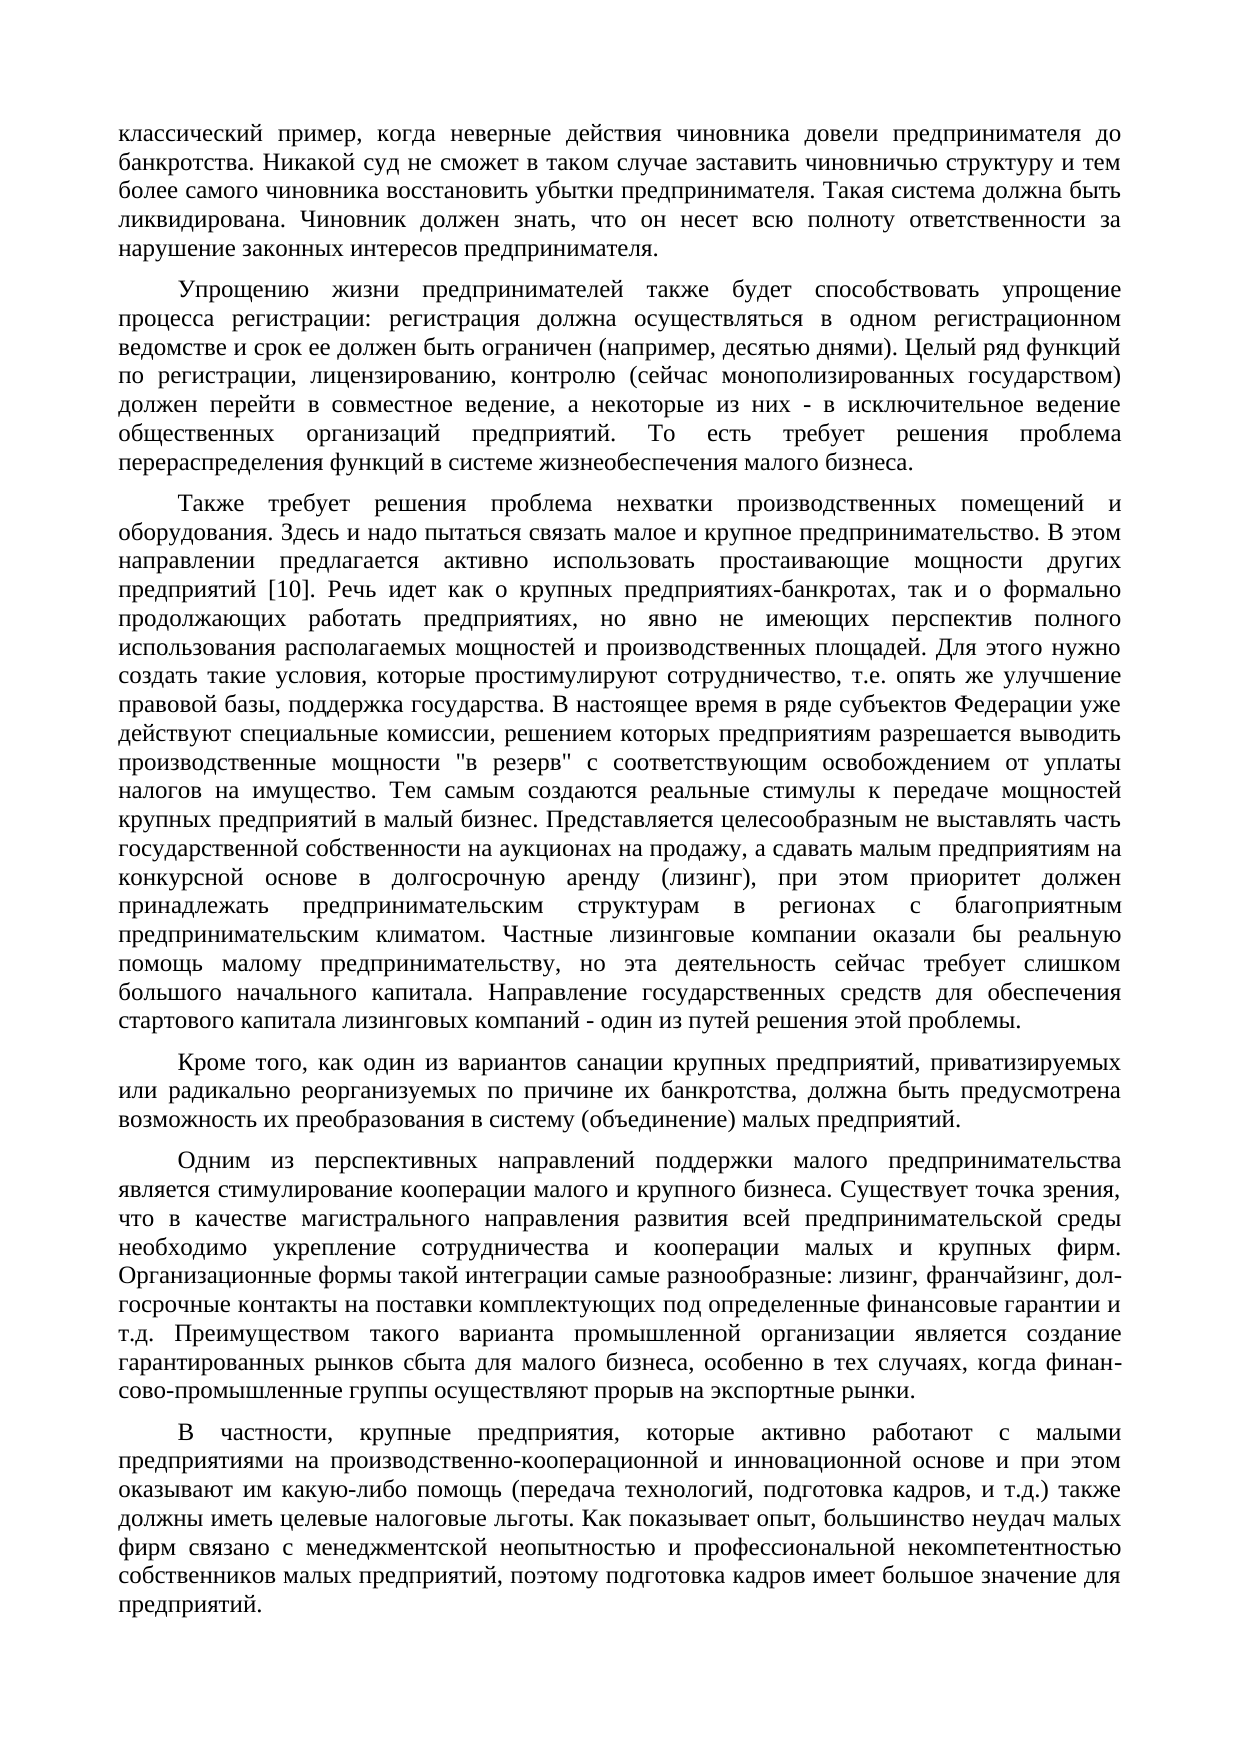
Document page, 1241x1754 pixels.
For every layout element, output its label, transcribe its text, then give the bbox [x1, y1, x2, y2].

text Кроме того, как один из вариантов санации крупных предприятий, приватизируемых или радикально реорганизуемых по причине их банкротства, должна быть предусмотрена возможность их преобразования в систему (объединение) малых предприятий. [118, 1047, 1122, 1133]
text В частности, крупные предприятия, которые активно работают с малыми предприятиями на производственно-кооперационной и инновационной основе и при этом оказывают им какую-либо помощь (передача технологий, подготовка кадров, и т.д.) также должны иметь целевые налоговые льготы. Как показывает опыт, большинство неудач малых фирм связано с менеджментской неопытностью и профессиональной некомпетентностью собственников малых предприятий, поэтому подготовка кадров имеет большое значение для предприятий. [118, 1417, 1122, 1618]
text Упрощению жизни предпринимателей также будет способствовать упрощение процесса регистрации: регистрация должна осуществляться в одном регистрационном ведомстве и срок ее должен быть ограничен (например, десятью днями). Целый ряд функций по регистрации, лицензированию, контролю (сейчас монополизированных государством) должен перейти в совместное ведение, а некоторые из них - в исключительное ведение общественных организаций предприятий. То есть требует решения проблема перераспределения функций в системе жизнеобеспечения малого бизнеса. [118, 274, 1122, 476]
text Также требует решения проблема нехватки производственных помещений и оборудования. Здесь и надо пытаться связать малое и крупное предпринимательство. В этом направлении предлагается активно использовать простаивающие мощности других предприятий [10]. Речь идет как о крупных предприятиях-банкротах, так и о формально продолжающих работать предприятиях, но явно не имеющих перспектив полного использования располагаемых мощностей и производственных площадей. Для этого нужно создать такие условия, которые простимулируют сотрудничество, т.е. опять же улучшение правовой базы, поддержка государства. В настоящее время в ряде субъектов Федерации уже действуют специальные комиссии, решением которых предприятиям разрешается выводить производственные мощности "в резерв" с соответствующим освобождением от уплаты налогов на имущество. Тем самым создаются реальные стимулы к передаче мощностей крупных предприятий в малый бизнес. Представляется целесообразным не выставлять часть государственной собственности на аукционах на продажу, а сдавать малым предприятиям на конкурсной основе в долгосрочную аренду (лизинг), при этом приоритет должен принадлежать предпринимательским структурам в регионах с благоприятным предпринимательским климатом. Частные лизинговые компании оказали бы реальную помощь малому предпринимательству, но эта деятельность сейчас требует слишком большого начального капитала. Направление государственных средств для обеспечения стартового капитала лизинговых компаний - один из путей решения этой проблемы. [118, 488, 1122, 1034]
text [118, 118, 1122, 262]
text Одним из перспективных направлений поддержки малого предпринимательства является стимулирование кооперации малого и крупного бизнеса. Существует точка зрения, что в качестве магистрального направления развития всей предпринимательской среды необходимо укрепление сотрудничества и кооперации малых и крупных фирм. Организационные формы такой интеграции самые разнообразные: лизинг, франчайзинг, долгосрочные контакты на поставки комплектующих под определенные финансовые гарантии и т.д. Преимуществом такого варианта промышленной организации является создание гарантированных рынков сбыта для малого бизнеса, особенно в тех случаях, когда финансово-промышленные группы осуществляют прорыв на экспортные рынки. [118, 1146, 1122, 1404]
